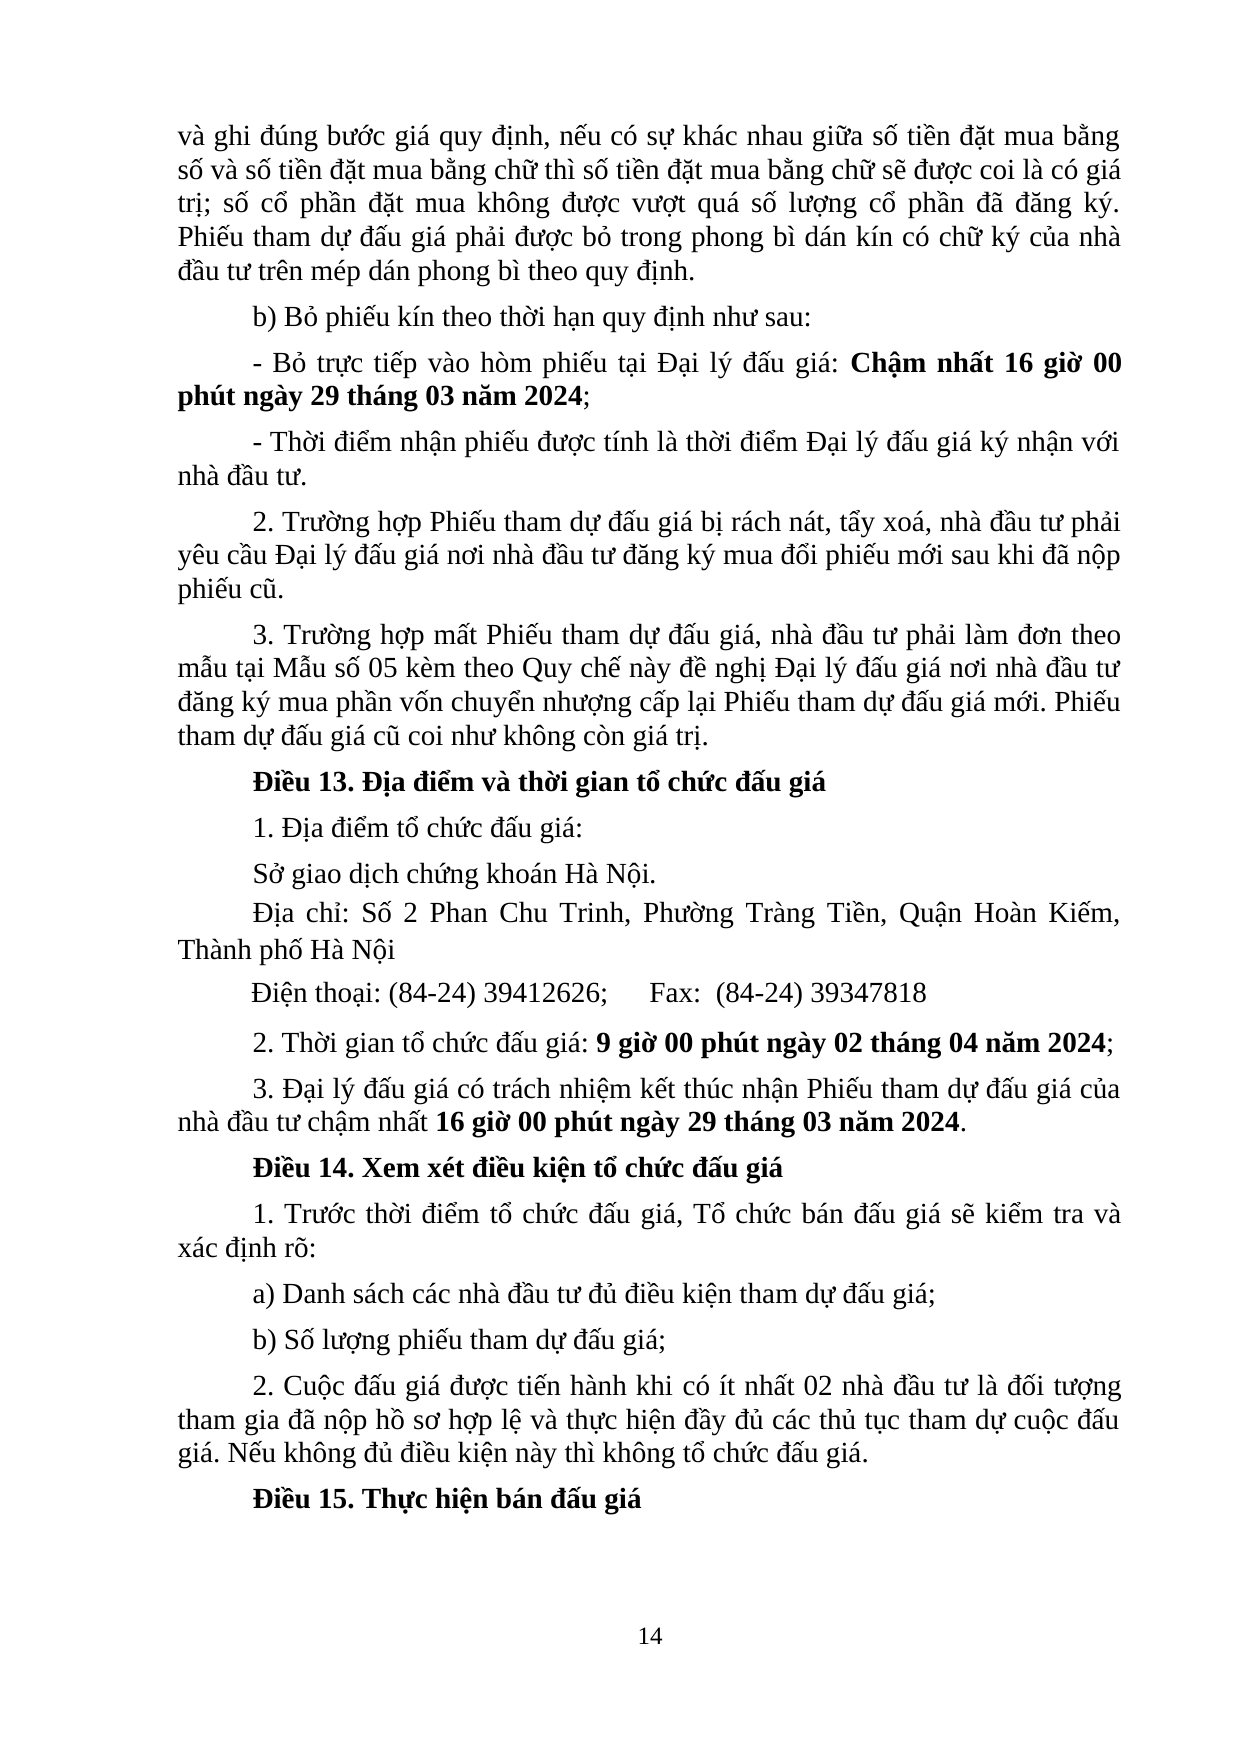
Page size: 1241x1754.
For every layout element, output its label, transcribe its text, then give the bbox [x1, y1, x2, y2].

text 2. Trường hợp Phiếu tham dự đấu giá bị rách nát, tẩy xoá, nhà đầu tư phải yêu cầu Đại lý đấu giá nơi nhà đầu tư đăng ký mua đổi phiếu mới sau khi đã nộp phiếu cũ. [177, 504, 1122, 604]
text 1. Địa điểm tổ chức đấu giá: [177, 810, 1122, 843]
text a) Danh sách các nhà đầu tư đủ điều kiện tham dự đấu giá; [177, 1276, 1122, 1310]
text 3. Trường hợp mất Phiếu tham dự đấu giá, nhà đầu tư phải làm đơn theo mẫu tại Mẫu số 05 kèm theo Quy chế này đề nghị Đại lý đấu giá nơi nhà đầu tư đăng ký mua phần vốn chuyển nhượng cấp lại Phiếu tham dự đấu giá mới. Phiếu tham dự đấu giá cũ coi như không còn giá trị. [177, 617, 1122, 751]
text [177, 118, 1122, 286]
text 1. Trước thời điểm tổ chức đấu giá, Tổ chức bán đấu giá sẽ kiểm tra và xác định rõ: [177, 1197, 1122, 1264]
text - Thời điểm nhận phiếu được tính là thời điểm Đại lý đấu giá ký nhận với nhà đầu tư. [177, 424, 1122, 491]
text 2. Thời gian tổ chức đấu giá: 9 giờ 00 phút ngày 02 tháng 04 năm 2024; [177, 1025, 1122, 1058]
text 2. Cuộc đấu giá được tiến hành khi có ít nhất 02 nhà đầu tư là đối tượng tham gia đã nộp hồ sơ hợp lệ và thực hiện đầy đủ các thủ tục tham dự cuộc đấu giá. Nếu không đủ điều kiện này thì không tổ chức đấu giá. [177, 1368, 1122, 1469]
text 3. Đại lý đấu giá có trách nhiệm kết thúc nhận Phiếu tham dự đấu giá của nhà đầu tư chậm nhất 16 giờ 00 phút ngày 29 tháng 03 năm 2024. [177, 1071, 1122, 1138]
text b) Số lượng phiếu tham dự đấu giá; [177, 1322, 1122, 1356]
text Địa chỉ: Số 2 Phan Chu Trinh, Phường Tràng Tiền, Quận Hoàn Kiếm, Thành phố Hà Nội [177, 896, 1122, 966]
text Điều 15. Thực hiện bán đấu giá [177, 1481, 1122, 1515]
text Sở giao dịch chứng khoán Hà Nội. [177, 856, 1122, 889]
text b) Bỏ phiếu kín theo thời hạn quy định như sau: [177, 299, 1122, 332]
text Điều 14. Xem xét điều kiện tổ chức đấu giá [177, 1151, 1122, 1184]
text Điện thoại: (84-24) 39412626; Fax: (84-24) 39347818 [177, 976, 1122, 1009]
text Điều 13. Địa điểm và thời gian tổ chức đấu giá [177, 764, 1122, 797]
text - Bỏ trực tiếp vào hòm phiếu tại Đại lý đấu giá: Chậm nhất 16 giờ 00 phút ngày 29 tháng 03 năm 2024; [177, 345, 1122, 412]
